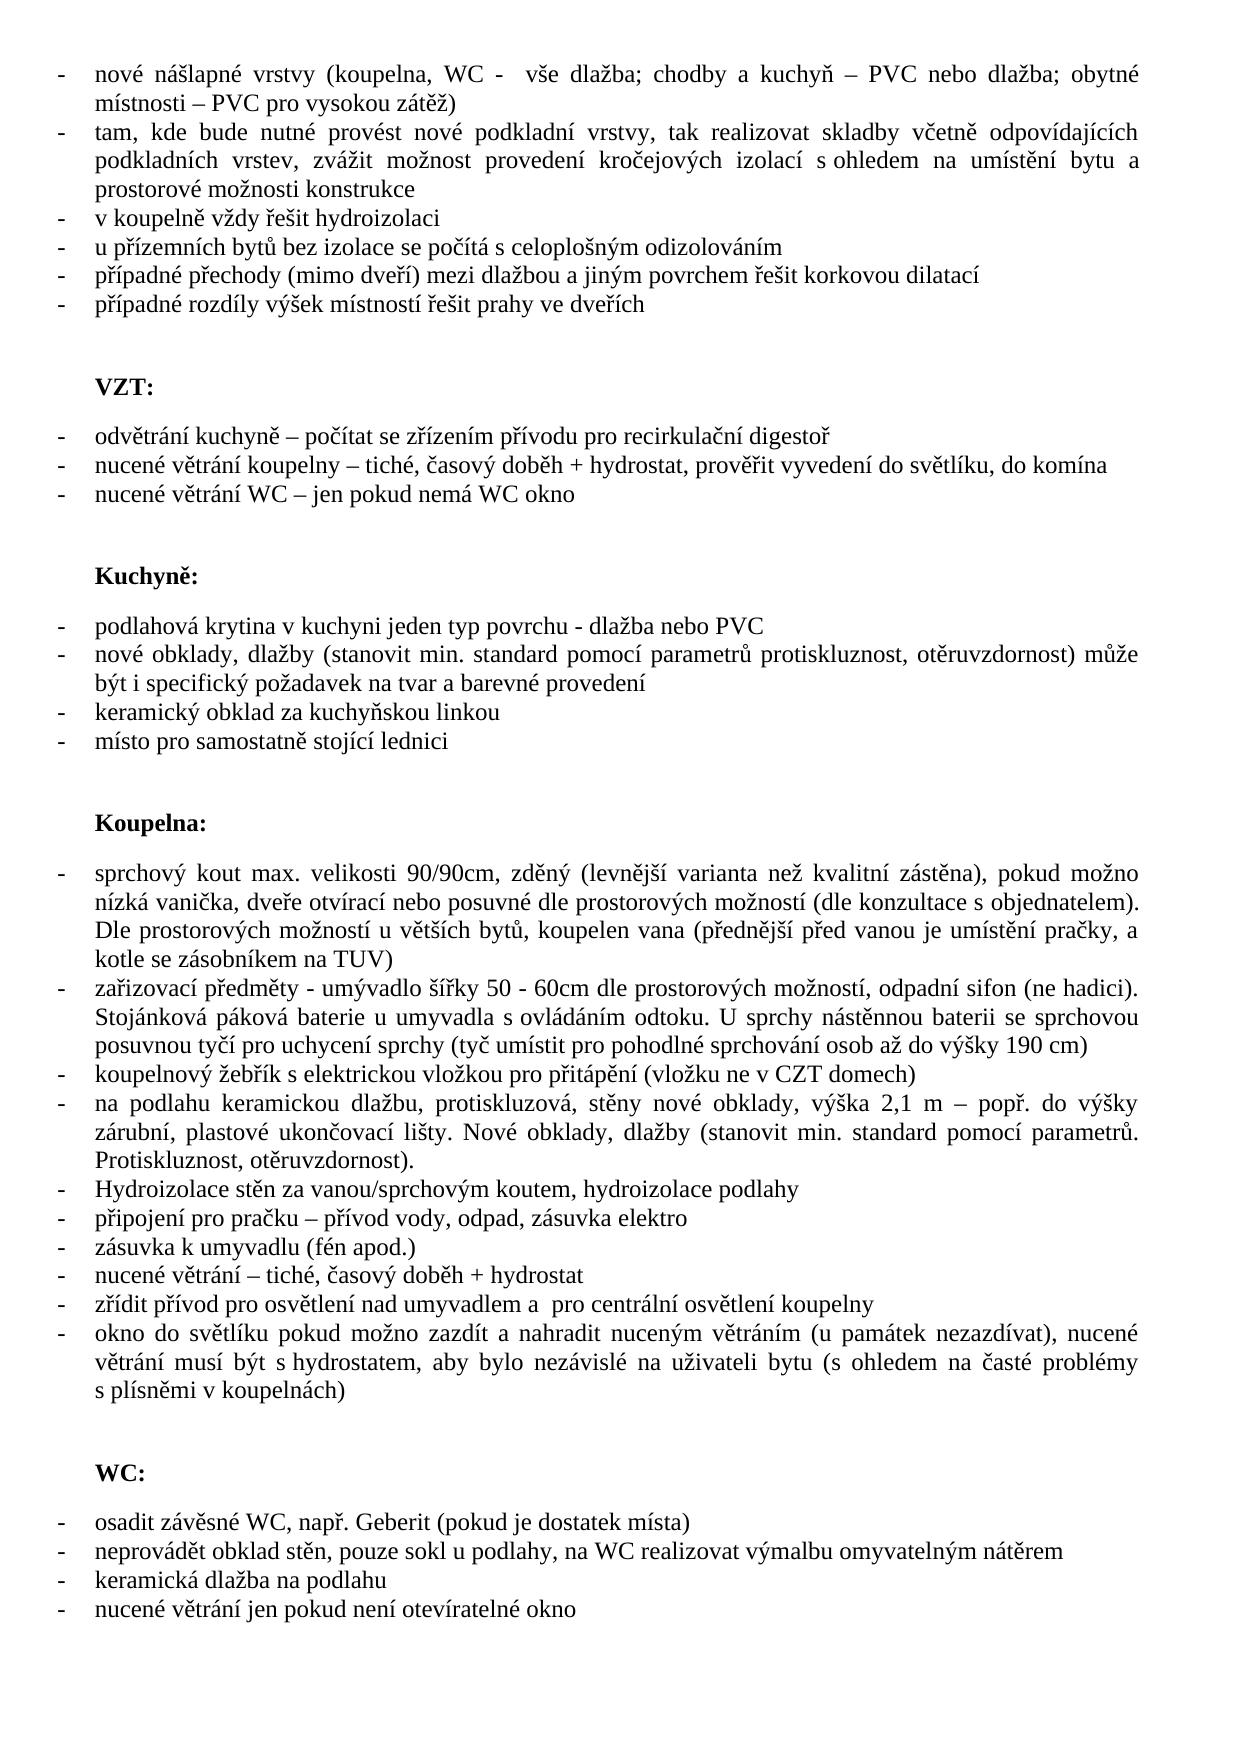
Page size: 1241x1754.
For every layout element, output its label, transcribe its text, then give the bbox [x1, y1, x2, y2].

list v koupelně vždy řešit hydroizolaci [57, 203, 1140, 232]
text Koupelna: [94, 808, 1140, 837]
list na podlahu keramickou dlažbu, protiskluzová, stěny nové obklady, výška 2,1 m – popř. do výšky zárubní, plastové ukončovací lišty. Nové obklady, dlažby (stanovit min. standard pomocí parametrů. Protiskluznost, otěruvzdornost). [57, 1088, 1140, 1174]
list nucené větrání – tiché, časový doběh + hydrostat [57, 1260, 1140, 1289]
list keramická dlažba na podlahu [57, 1565, 1140, 1594]
list nucené větrání WC – jen pokud nemá WC okno [57, 479, 1140, 507]
list tam, kde bude nutné provést nové podkladní vrstvy, tak realizovat skladby včetně odpovídajících podkladních vrstev, zvážit možnost provedení kročejových izolací s ohledem na umístění bytu a prostorové možnosti konstrukce [57, 117, 1140, 203]
list koupelnový žebřík s elektrickou vložkou pro přitápění (vložku ne v CZT domech) [57, 1059, 1140, 1088]
list keramický obklad za kuchyňskou linkou [57, 697, 1140, 726]
list odvětrání kuchyně – počítat se zřízením přívodu pro recirkulační digestoř [57, 421, 1140, 450]
list připojení pro pračku – přívod vody, odpad, zásuvka elektro [57, 1203, 1140, 1232]
list případné přechody (mimo dveří) mezi dlažbou a jiným povrchem řešit korkovou dilatací [57, 260, 1140, 289]
list zařizovací předměty - umývadlo šířky 50 - 60cm dle prostorových možností, odpadní sifon (ne hadici). Stojánková páková baterie u umyvadla s ovládáním odtoku. U sprchy nástěnnou baterii se sprchovou posuvnou tyčí pro uchycení sprchy (tyč umístit pro pohodlné sprchování osob až do výšky 190 cm) [57, 973, 1140, 1059]
list nové obklady, dlažby (stanovit min. standard pomocí parametrů protiskluznost, otěruvzdornost) může být i specifický požadavek na tvar a barevné provedení [57, 639, 1140, 697]
list nové nášlapné vrstvy (koupelna, WC - vše dlažba; chodby a kuchyň – PVC nebo dlažba; obytné místnosti – PVC pro vysokou zátěž) [57, 59, 1140, 117]
list osadit závěsné WC, např. Geberit (pokud je dostatek místa) [57, 1507, 1140, 1536]
list sprchový kout max. velikosti 90/90cm, zděný (levnější varianta než kvalitní zástěna), pokud možno nízká vanička, dveře otvírací nebo posuvné dle prostorových možností (dle konzultace s objednatelem). Dle prostorových možností u větších bytů, koupelen vana (přednější před vanou je umístění pračky, a kotle se zásobníkem na TUV) [57, 858, 1140, 973]
list u přízemních bytů bez izolace se počítá s celoplošným odizolováním [57, 232, 1140, 260]
text WC: [94, 1458, 1140, 1487]
list Hydroizolace stěn za vanou/sprchovým koutem, hydroizolace podlahy [57, 1174, 1140, 1203]
list místo pro samostatně stojící lednici [57, 726, 1140, 754]
list nucené větrání jen pokud není otevíratelné okno [57, 1594, 1140, 1622]
list zásuvka k umyvadlu (fén apod.) [57, 1232, 1140, 1260]
list zřídit přívod pro osvětlení nad umyvadlem a pro centrální osvětlení koupelny [57, 1289, 1140, 1318]
list nucené větrání koupelny – tiché, časový doběh + hydrostat, prověřit vyvedení do světlíku, do komína [57, 450, 1140, 479]
text VZT: [94, 372, 1140, 400]
list případné rozdíly výšek místností řešit prahy ve dveřích [57, 289, 1140, 318]
list neprovádět obklad stěn, pouze sokl u podlahy, na WC realizovat výmalbu omyvatelným nátěrem [57, 1536, 1140, 1565]
text Kuchyně: [94, 561, 1140, 590]
list okno do světlíku pokud možno zazdít a nahradit nuceným větráním (u památek nezazdívat), nucené větrání musí být s hydrostatem, aby bylo nezávislé na uživateli bytu (s ohledem na časté problémy s plísněmi v koupelnách) [57, 1318, 1140, 1404]
list podlahová krytina v kuchyni jeden typ povrchu - dlažba nebo PVC [57, 611, 1140, 639]
